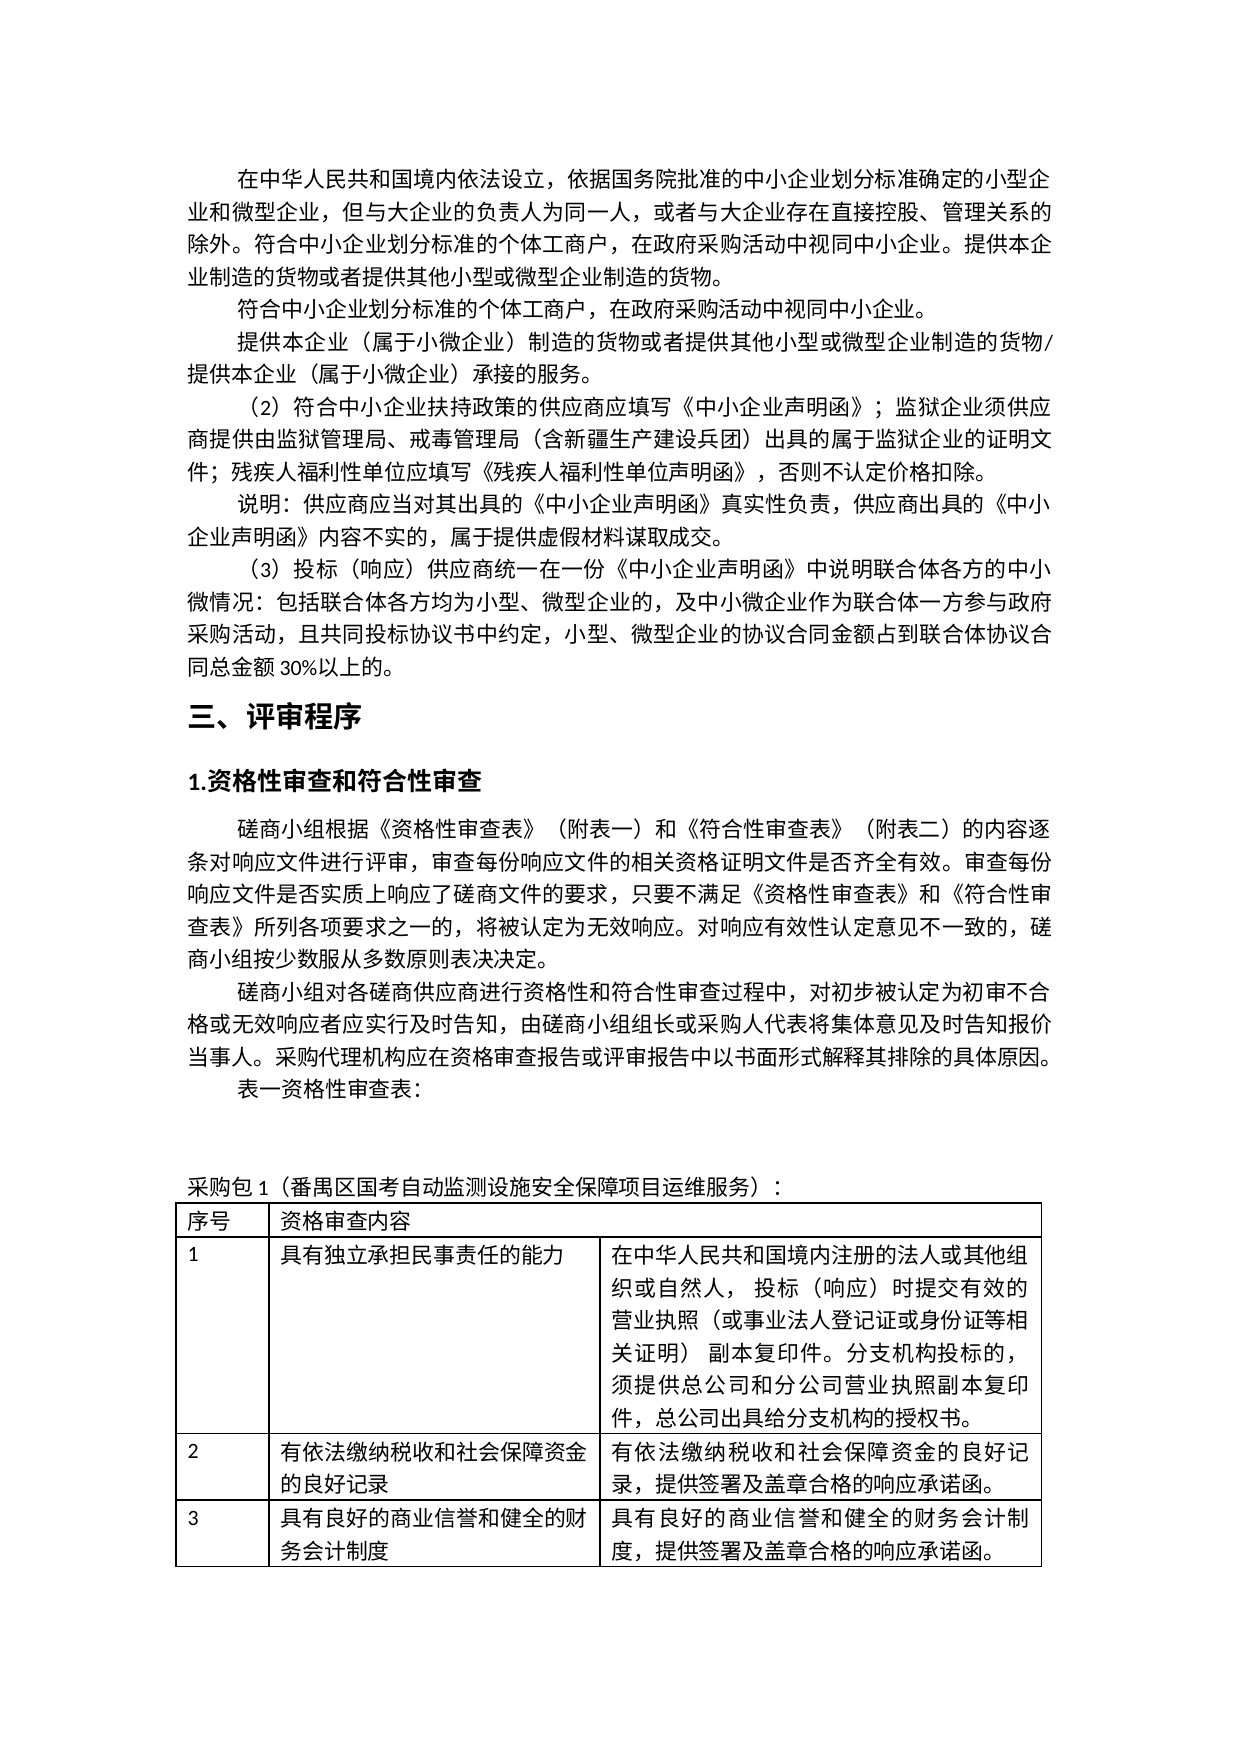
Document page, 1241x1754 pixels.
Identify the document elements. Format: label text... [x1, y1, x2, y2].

text 采购包1（番禺区国考自动监测设施安全保障项目运维服务）： [187, 1169, 1053, 1202]
text 提供本企业（属于小微企业）制造的货物或者提供其他小型或微型企业制造的货物/提供本企业（属于小微企业）承接的服务。 [187, 324, 1053, 389]
table_cell 在中华人民共和国境内注册的法人或其他组织或自然人， 投标（响应）时提交有效的营业执照（或事业法人登记证或身份证等相关证明） 副本复印件。分支机构投标的，须提供总公司和分公司营业执照副本复印件，总公司出具给分支机构的授权书。 [601, 1238, 1041, 1433]
text （3）投标（响应）供应商统一在一份《中小企业声明函》中说明联合体各方的中小微情况：包括联合体各方均为小型、微型企业的，及中小微企业作为联合体一方参与政府采购活动，且共同投标协议书中约定，小型、微型企业的协议合同金额占到联合体协议合同总金额30%以上的。 [187, 552, 1053, 682]
table_cell 3 [177, 1501, 268, 1566]
table_cell 有依法缴纳税收和社会保障资金的良好记录，提供签署及盖章合格的响应承诺函。 [601, 1434, 1041, 1499]
text 三、评审程序 [187, 682, 1053, 747]
text 在中华人民共和国境内依法设立，依据国务院批准的中小企业划分标准确定的小型企业和微型企业，但与大企业的负责人为同一人，或者与大企业存在直接控股、管理关系的除外。符合中小企业划分标准的个体工商户，在政府采购活动中视同中小企业。提供本企业制造的货物或者提供其他小型或微型企业制造的货物。 [187, 162, 1053, 292]
table_cell 具有良好的商业信誉和健全的财务会计制度，提供签署及盖章合格的响应承诺函。 [601, 1501, 1041, 1566]
text 符合中小企业划分标准的个体工商户，在政府采购活动中视同中小企业。 [187, 292, 1053, 324]
table_header 资格审查内容 [270, 1204, 1041, 1236]
text 磋商小组根据《资格性审查表》（附表一）和《符合性审查表》（附表二）的内容逐条对响应文件进行评审，审查每份响应文件的相关资格证明文件是否齐全有效。审查每份响应文件是否实质上响应了磋商文件的要求，只要不满足《资格性审查表》和《符合性审查表》所列各项要求之一的，将被认定为无效响应。对响应有效性认定意见不一致的，磋商小组按少数服从多数原则表决决定。 [187, 812, 1053, 974]
text （2）符合中小企业扶持政策的供应商应填写《中小企业声明函》；监狱企业须供应商提供由监狱管理局、戒毒管理局（含新疆生产建设兵团）出具的属于监狱企业的证明文件；残疾人福利性单位应填写《残疾人福利性单位声明函》，否则不认定价格扣除。 [187, 389, 1053, 487]
table_cell 具有独立承担民事责任的能力 [270, 1238, 599, 1433]
text 说明：供应商应当对其出具的《中小企业声明函》真实性负责，供应商出具的《中小企业声明函》内容不实的，属于提供虚假材料谋取成交。 [187, 487, 1053, 552]
text 磋商小组对各磋商供应商进行资格性和符合性审查过程中，对初步被认定为初审不合格或无效响应者应实行及时告知，由磋商小组组长或采购人代表将集体意见及时告知报价当事人。采购代理机构应在资格审查报告或评审报告中以书面形式解释其排除的具体原因。 [187, 974, 1053, 1072]
table_header 序号 [177, 1204, 268, 1236]
table_cell 具有良好的商业信誉和健全的财务会计制度 [270, 1501, 599, 1566]
table_cell 2 [177, 1434, 268, 1499]
text 1.资格性审查和符合性审查 [187, 747, 1053, 812]
text 表一资格性审查表： [187, 1072, 1053, 1104]
table_cell 有依法缴纳税收和社会保障资金的良好记录 [270, 1434, 599, 1499]
table_cell 1 [177, 1238, 268, 1433]
